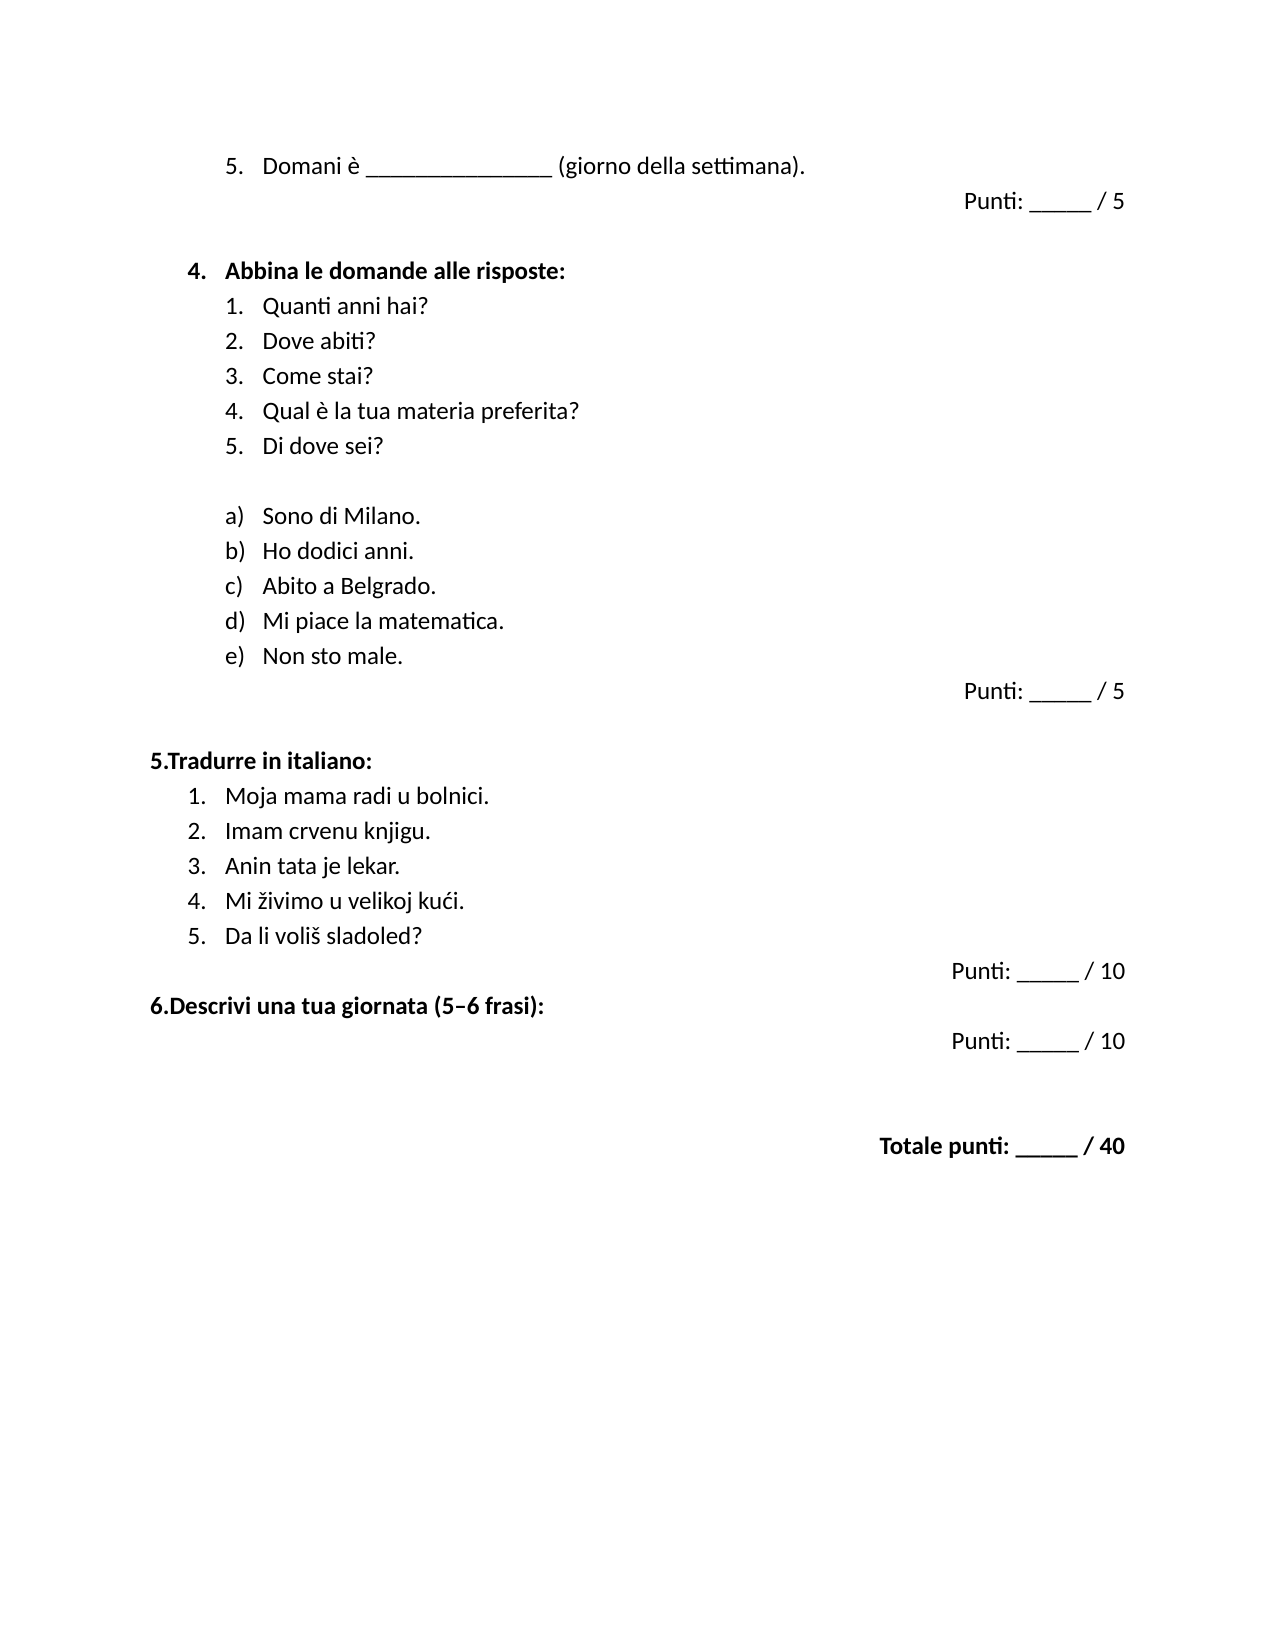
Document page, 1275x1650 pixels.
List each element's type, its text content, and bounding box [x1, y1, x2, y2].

text Totale punti: _____ / 40 [150, 1130, 1125, 1161]
list Come stai? [225, 360, 1125, 391]
list Abbina le domande alle risposte: [187, 255, 1125, 286]
list Mi piace la matematica. [225, 605, 1125, 636]
list Anin tata je lekar. [187, 850, 1125, 881]
list Moja mama radi u bolnici. [187, 780, 1125, 811]
list Di dove sei? [225, 430, 1125, 461]
text Punti: _____ / 5 [225, 185, 1125, 216]
list Sono di Milano. [225, 500, 1125, 531]
list Punti: _____ / 10 [225, 955, 1125, 986]
text 5.Tradurre in italiano: [150, 745, 1125, 776]
text Punti: _____ / 5 [150, 675, 1125, 706]
list Dove abiti? [225, 325, 1125, 356]
list Non sto male. [225, 640, 1125, 671]
list Ho dodici anni. [225, 535, 1125, 566]
list Qual è la tua materia preferita? [225, 395, 1125, 426]
text 6.Descrivi una tua giornata (5–6 frasi): [150, 990, 1125, 1021]
text Punti: _____ / 10 [150, 1025, 1125, 1056]
list Mi živimo u velikoj kući. [187, 885, 1125, 916]
list Da li voliš sladoled? [187, 920, 1125, 951]
list Imam crvenu knjigu. [187, 815, 1125, 846]
list Domani è _______________ (giorno della settimana). [225, 150, 1125, 181]
list Quanti anni hai? [225, 290, 1125, 321]
list Abito a Belgrado. [225, 570, 1125, 601]
